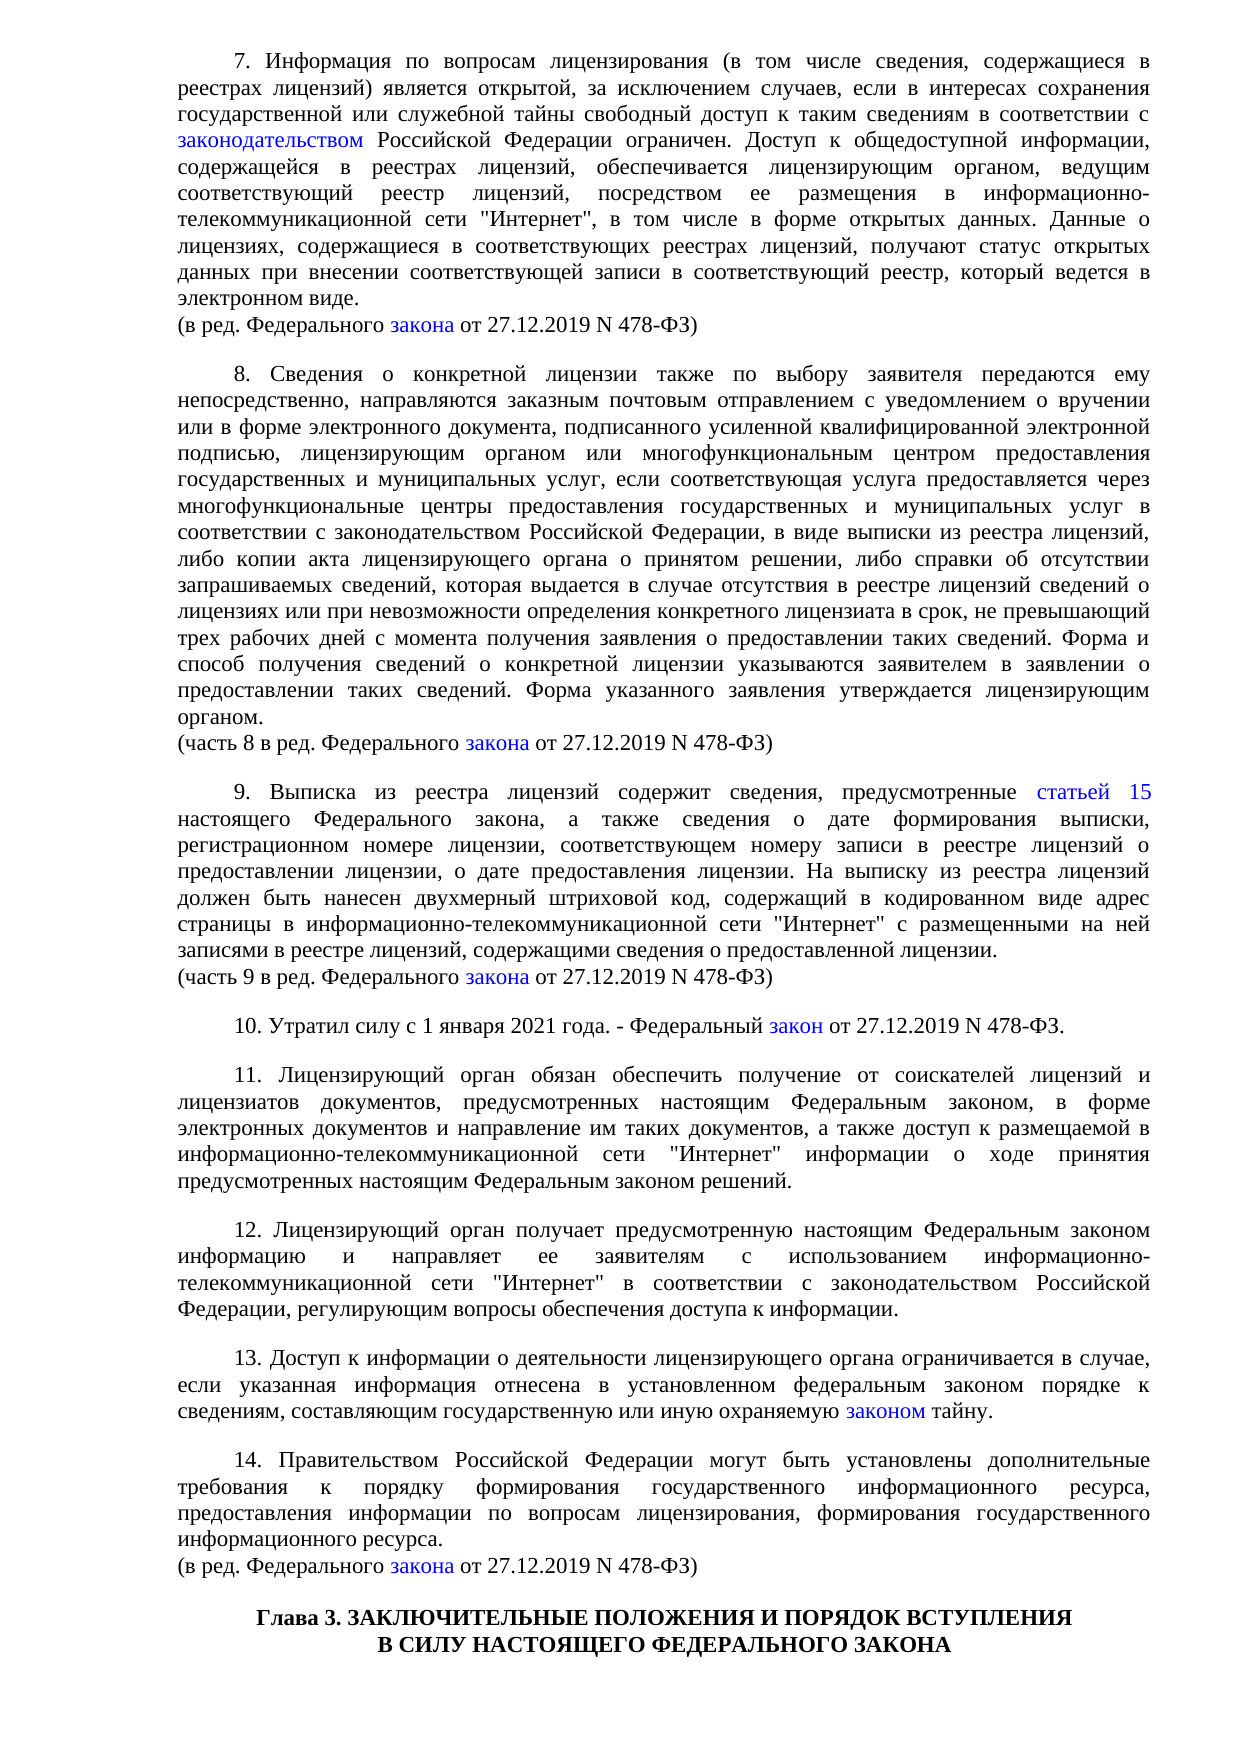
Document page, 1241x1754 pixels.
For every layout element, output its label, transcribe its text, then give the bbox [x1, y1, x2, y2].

text 14. Правительством Российской Федерации могут быть установлены дополнительные требования к порядку формирования государственного информационного ресурса, предоставления информации по вопросам лицензирования, формирования государственного информационного ресурса. [177, 1446, 1152, 1552]
text 8. Сведения о конкретной лицензии также по выбору заявителя передаются ему непосредственно, направляются заказным почтовым отправлением с уведомлением о вручении или в форме электронного документа, подписанного усиленной квалифицированной электронной подписью, лицензирующим органом или многофункциональным центром предоставления государственных и муниципальных услуг, если соответствующая услуга предоставляется через многофункциональные центры предоставления государственных и муниципальных услуг в соответствии с законодательством Российской Федерации, в виде выписки из реестра лицензий, либо копии акта лицензирующего органа о принятом решении, либо справки об отсутствии запрашиваемых сведений, которая выдается в случае отсутствия в реестре лицензий сведений о лицензиях или при невозможности определения конкретного лицензиата в срок, не превышающий трех рабочих дней с момента получения заявления о предоставлении таких сведений. Форма и способ получения сведений о конкретной лицензии указываются заявителем в заявлении о предоставлении таких сведений. Форма указанного заявления утверждается лицензирующим органом. [177, 360, 1152, 729]
text 11. Лицензирующий орган обязан обеспечить получение от соискателей лицензий и лицензиатов документов, предусмотренных настоящим Федеральным законом, в форме электронных документов и направление им таких документов, а также доступ к размещаемой в информационно-телекоммуникационной сети "Интернет" информации о ходе принятия предусмотренных настоящим Федеральным законом решений. [177, 1061, 1152, 1193]
text (в ред. Федерального закона от 27.12.2019 N 478-ФЗ) [177, 311, 1152, 337]
text 7. Информация по вопросам лицензирования (в том числе сведения, содержащиеся в реестрах лицензий) является открытой, за исключением случаев, если в интересах сохранения государственной или служебной тайны свободный доступ к таким сведениям в соответствии с законодательством Российской Федерации ограничен. Доступ к общедоступной информации, содержащейся в реестрах лицензий, обеспечивается лицензирующим органом, ведущим соответствующий реестр лицензий, посредством ее размещения в информационно-телекоммуникационной сети "Интернет", в том числе в форме открытых данных. Данные о лицензиях, содержащиеся в соответствующих реестрах лицензий, получают статус открытых данных при внесении соответствующей записи в соответствующий реестр, который ведется в электронном виде. [177, 47, 1152, 311]
text (в ред. Федерального закона от 27.12.2019 N 478-ФЗ) [177, 1552, 1152, 1578]
text 10. Утратил силу с 1 января 2021 года. - Федеральный закон от 27.12.2019 N 478-ФЗ. [177, 1012, 1152, 1038]
text 13. Доступ к информации о деятельности лицензирующего органа ограничивается в случае, если указанная информация отнесена в установленном федеральным законом порядке к сведениям, составляющим государственную или иную охраняемую законом тайну. [177, 1344, 1152, 1423]
text 9. Выписка из реестра лицензий содержит сведения, предусмотренные статьей 15 настоящего Федерального закона, а также сведения о дате формирования выписки, регистрационном номере лицензии, соответствующем номеру записи в реестре лицензий о предоставлении лицензии, о дате предоставления лицензии. На выписку из реестра лицензий должен быть нанесен двухмерный штриховой код, содержащий в кодированном виде адрес страницы в информационно-телекоммуникационной сети "Интернет" с размещенными на ней записями в реестре лицензий, содержащими сведения о предоставленной лицензии. [177, 778, 1152, 963]
text 12. Лицензирующий орган получает предусмотренную настоящим Федеральным законом информацию и направляет ее заявителям с использованием информационно-телекоммуникационной сети "Интернет" в соответствии с законодательством Российской Федерации, регулирующим вопросы обеспечения доступа к информации. [177, 1216, 1152, 1321]
text (часть 9 в ред. Федерального закона от 27.12.2019 N 478-ФЗ) [177, 963, 1152, 989]
title В СИЛУ НАСТОЯЩЕГО ФЕДЕРАЛЬНОГО ЗАКОНА [177, 1631, 1152, 1657]
text (часть 8 в ред. Федерального закона от 27.12.2019 N 478-ФЗ) [177, 729, 1152, 755]
title Глава 3. ЗАКЛЮЧИТЕЛЬНЫЕ ПОЛОЖЕНИЯ И ПОРЯДОК ВСТУПЛЕНИЯ [177, 1604, 1152, 1631]
